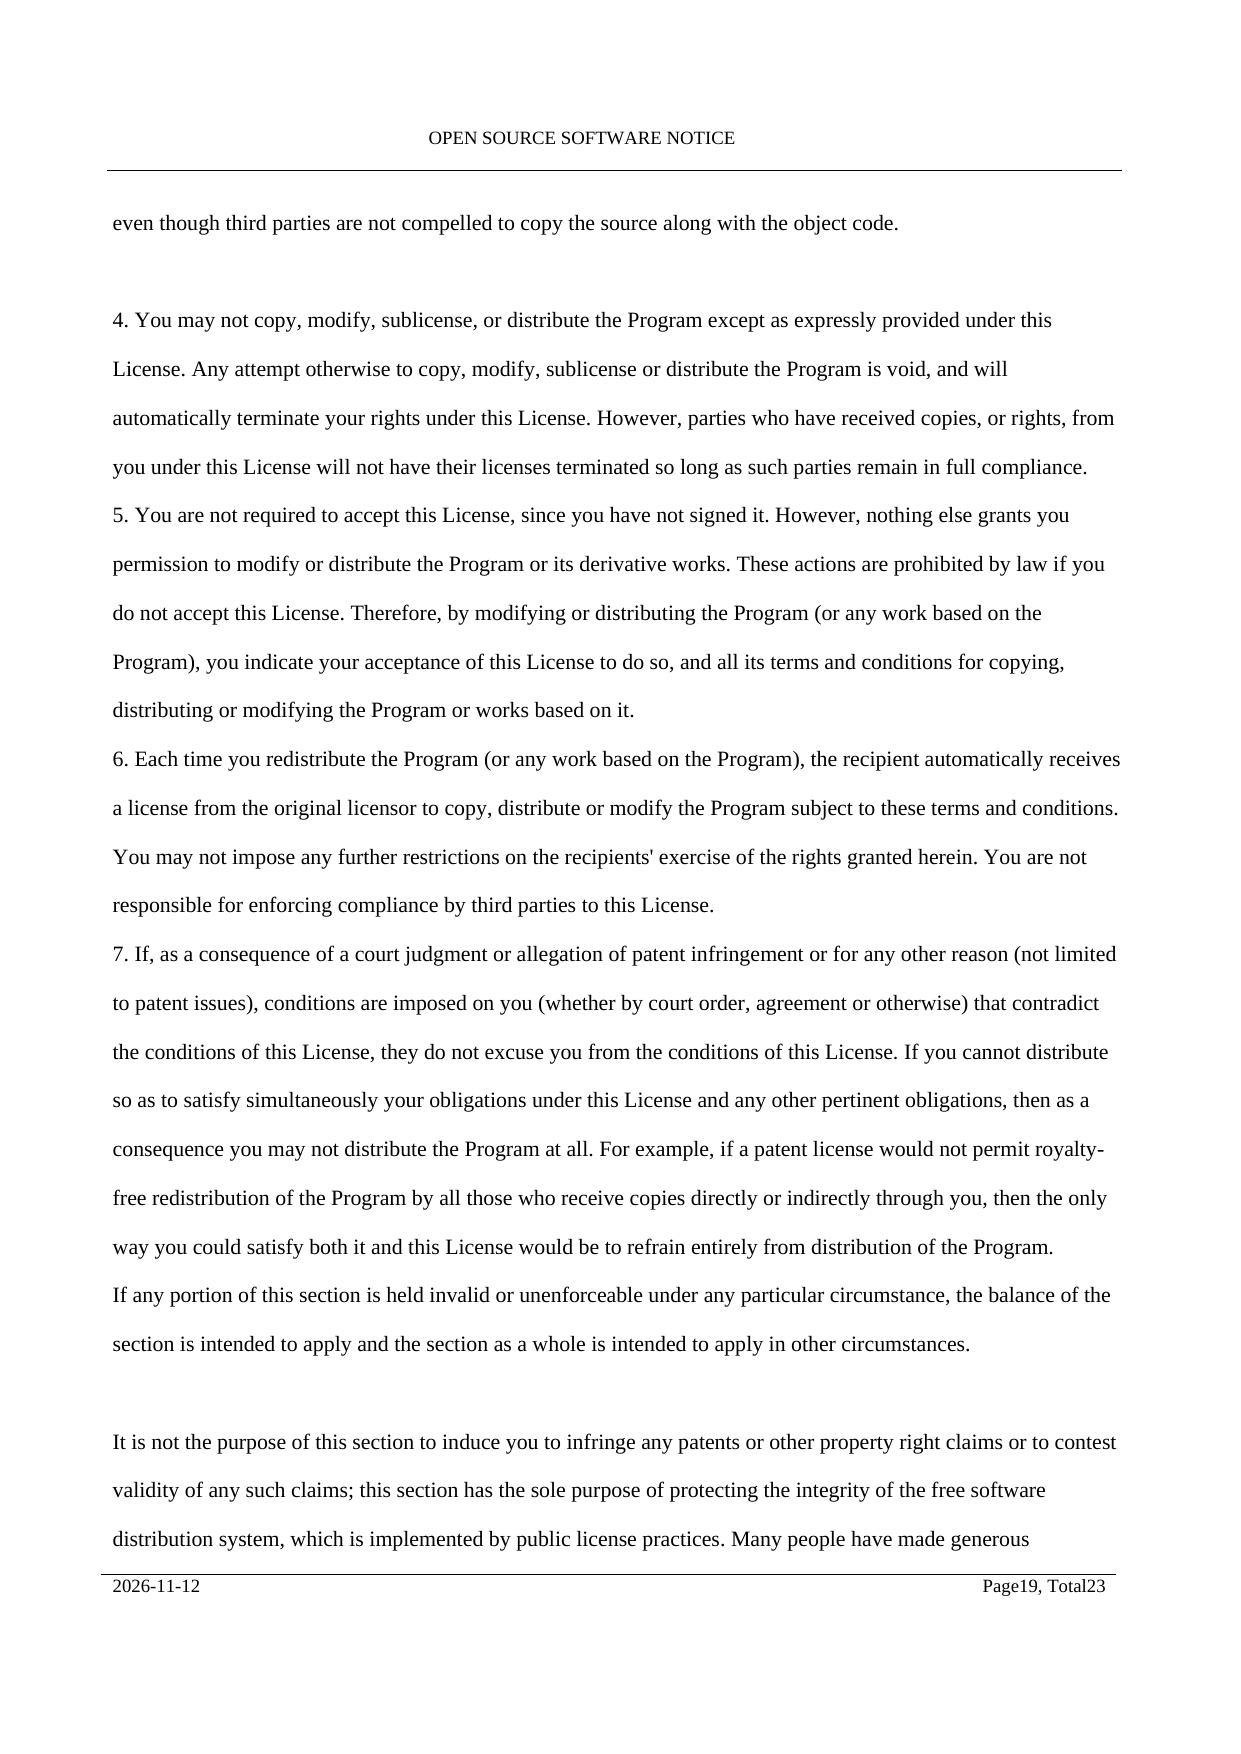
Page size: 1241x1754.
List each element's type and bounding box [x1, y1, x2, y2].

text [112, 206, 1128, 1555]
